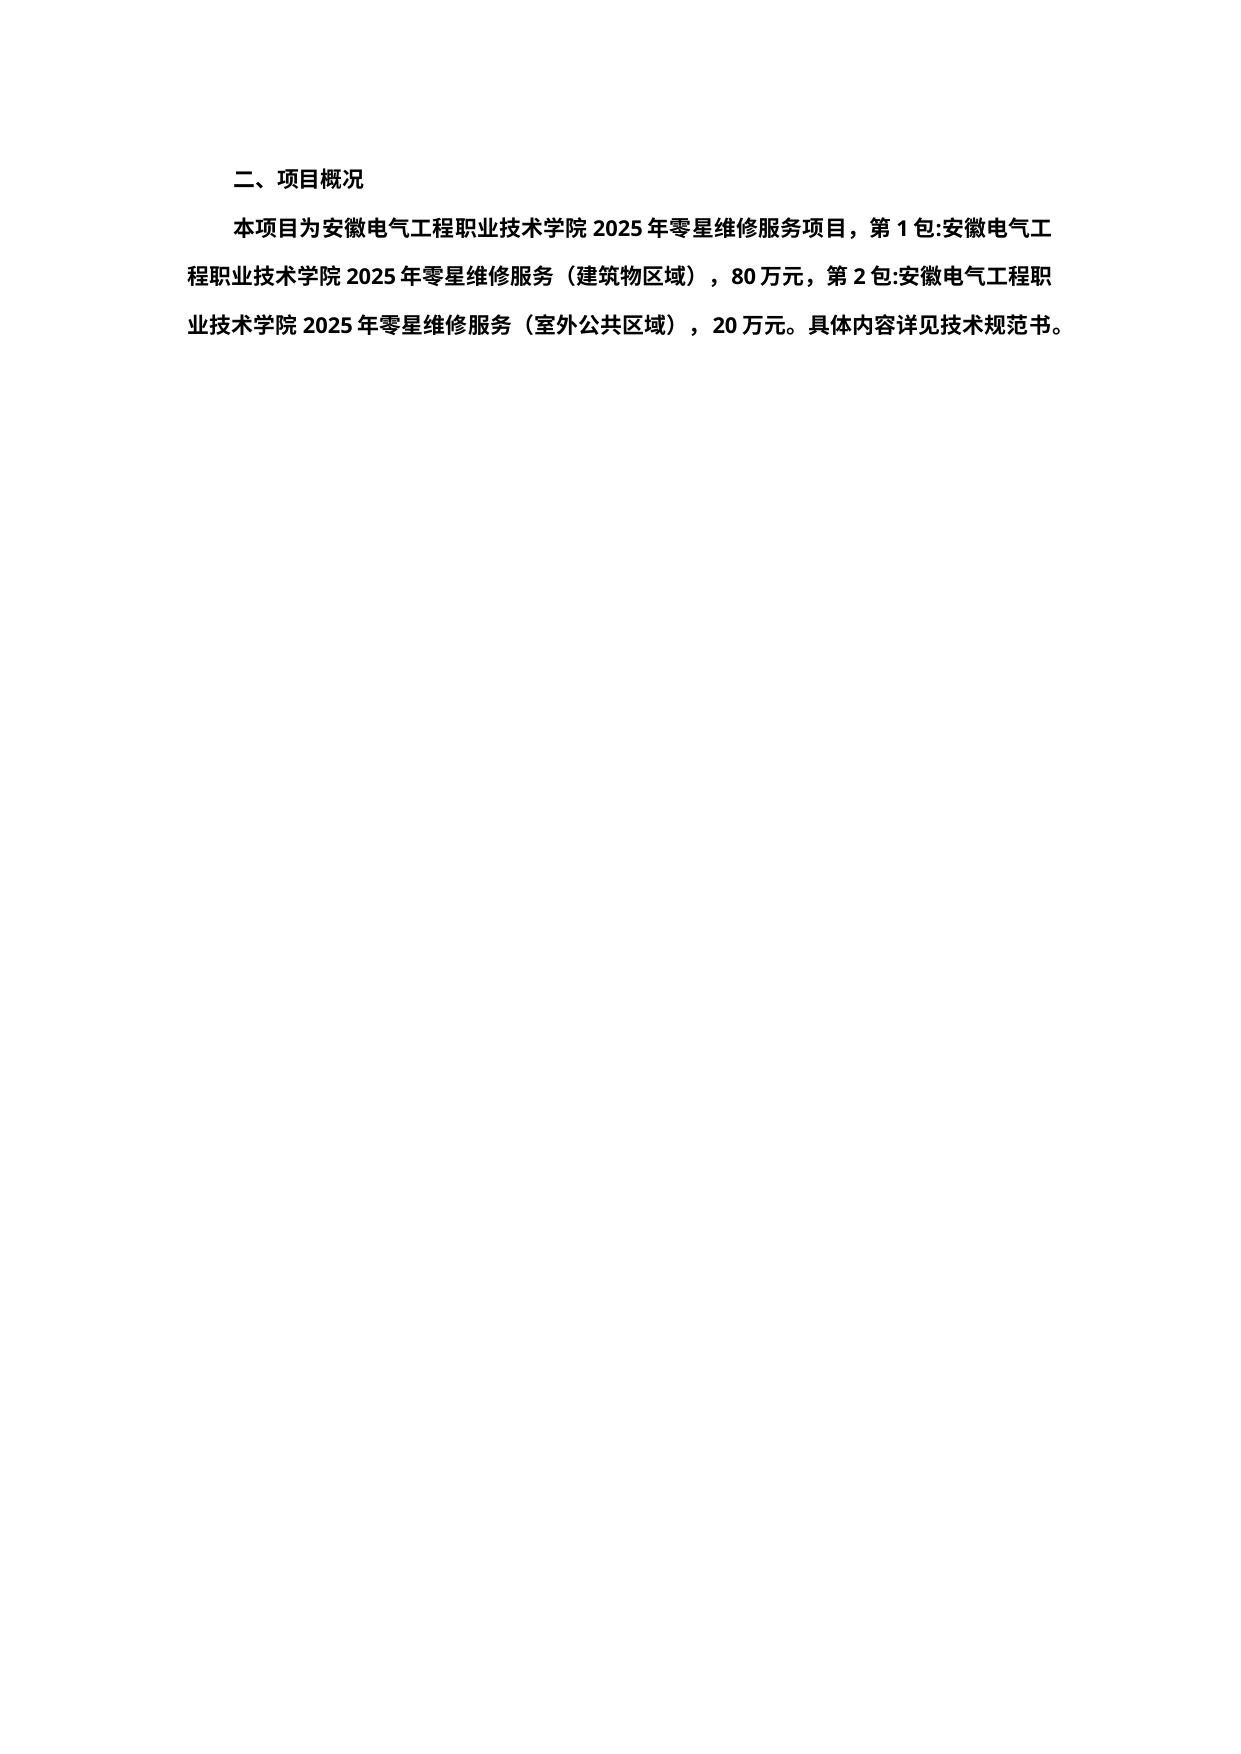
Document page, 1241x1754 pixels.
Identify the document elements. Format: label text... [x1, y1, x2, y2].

text 二、项目概况 [187, 162, 1053, 194]
text 本项目为安徽电气工程职业技术学院2025年零星维修服务项目，第1包:安徽电气工程职业技术学院2025年零星维修服务（建筑物区域），80万元，第2包:安徽电气工程职业技术学院2025年零星维修服务（室外公共区域），20万元。具体内容详见技术规范书。 [187, 210, 1053, 389]
